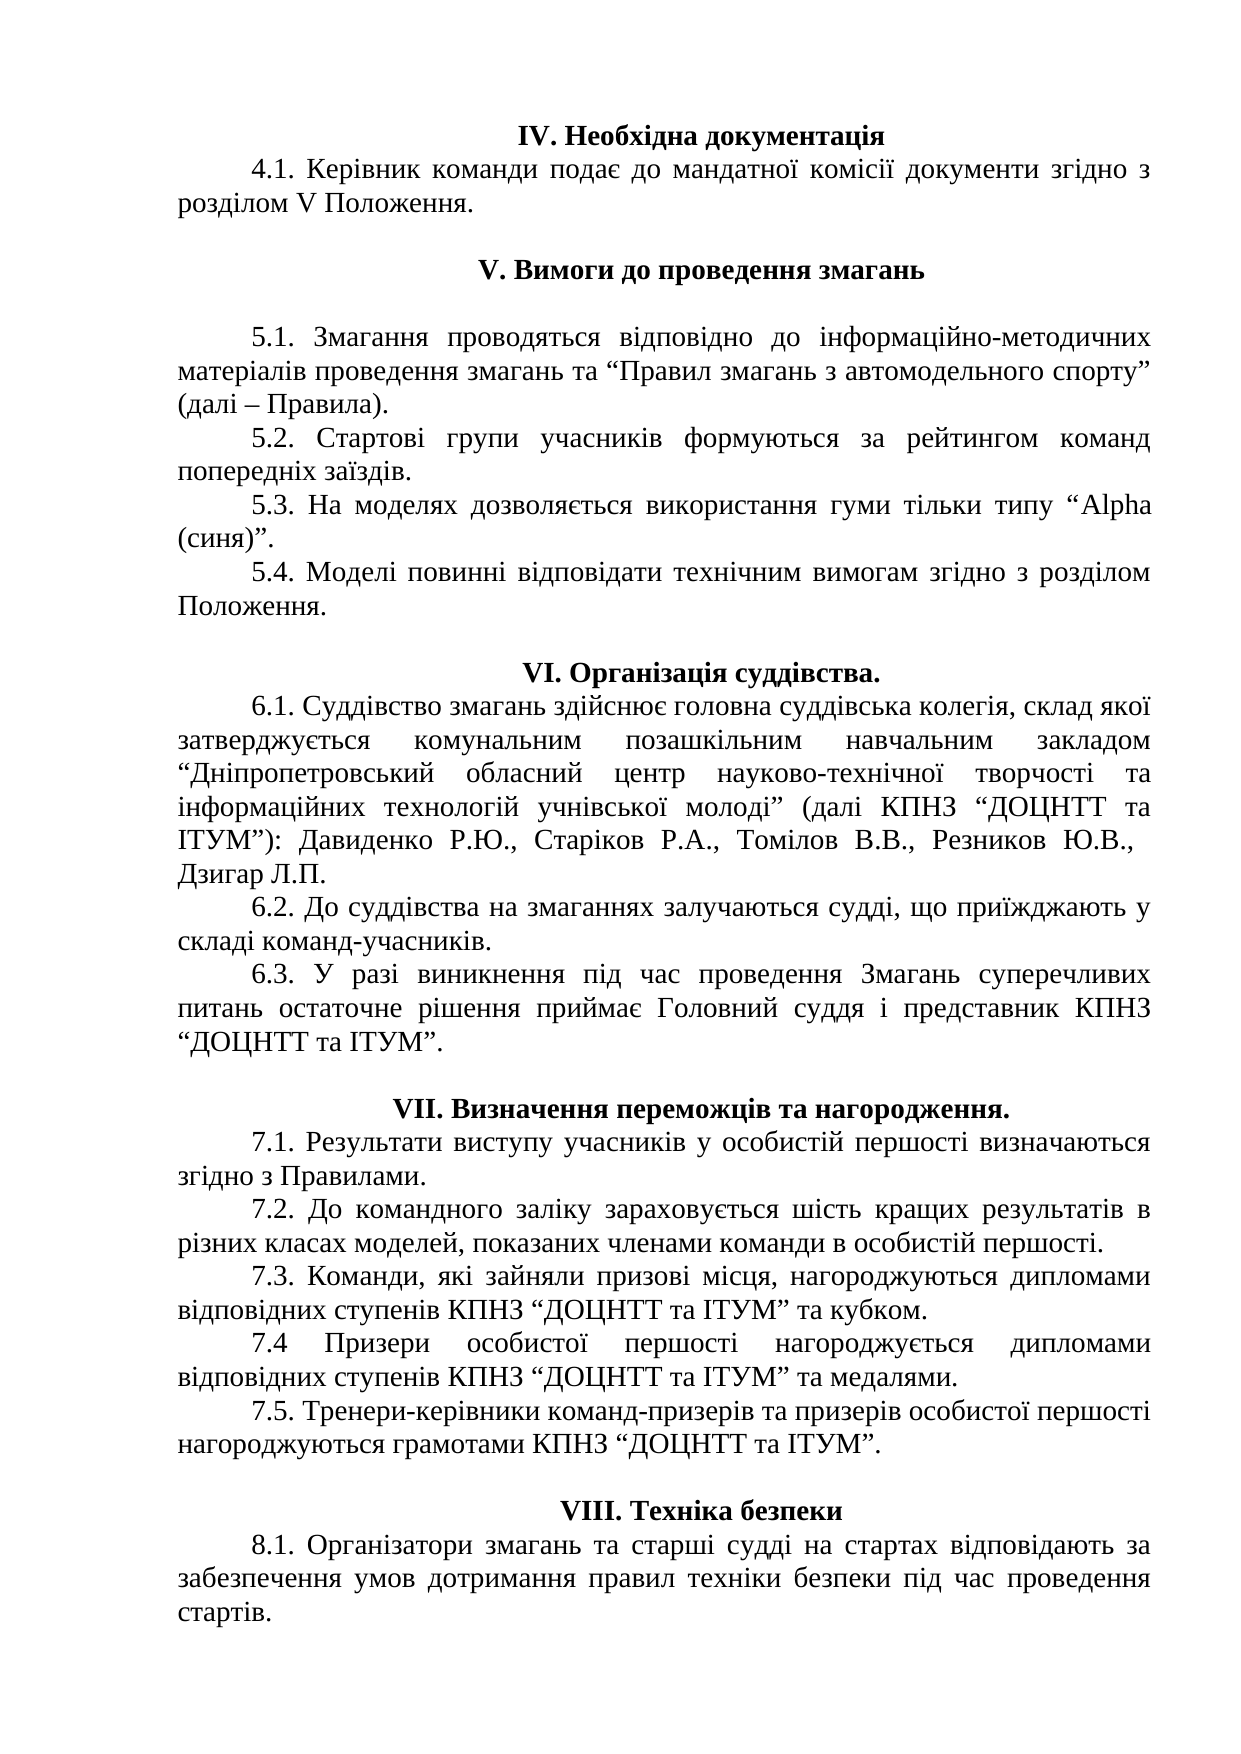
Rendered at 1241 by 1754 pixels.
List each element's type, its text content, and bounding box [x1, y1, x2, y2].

text VII. Визначення переможців та нагородження. [177, 1091, 1152, 1124]
text VIII. Техніка безпеки [177, 1493, 1152, 1527]
text 7.5. Тренери-керівники команд-призерів та призерів особистої першості нагороджуються грамотами КПНЗ “ДОЦНТТ та ІТУМ”. [177, 1393, 1152, 1460]
text 5.1. Змагання проводяться відповідно до інформаційно-методичних матеріалів проведення змагань та “Правил змагань з автомодельного спорту” (далі – Правила). [177, 319, 1152, 420]
text 7.4 Призери особистої першості нагороджується дипломами відповідних ступенів КПНЗ “ДОЦНТТ та ІТУМ” та медалями. [177, 1326, 1152, 1393]
text 7.3. Команди, які зайняли призові місця, нагороджуються дипломами відповідних ступенів КПНЗ “ДОЦНТТ та ІТУМ” та кубком. [177, 1258, 1152, 1326]
text 5.2. Стартові групи учасників формуються за рейтингом команд попередніх заїздів. [177, 420, 1152, 487]
text IV. Необхідна документація [177, 118, 1152, 152]
text 6.3. У разі виникнення під час проведення Змагань суперечливих питань остаточне рішення приймає Головний суддя і представник КПНЗ “ДОЦНТТ та ІТУМ”. [177, 957, 1152, 1057]
text 5.3. На моделях дозволяється використання гуми тільки типу “Alpha (синя)”. [177, 487, 1152, 554]
text 6.2. До суддівства на змаганнях залучаються судді, що приїжджають у складі команд-учасників. [177, 889, 1152, 957]
text 8.1. Організатори змагань та старші судді на стартах відповідають за забезпечення умов дотримання правил техніки безпеки під час проведення стартів. [177, 1527, 1152, 1627]
text V. Вимоги до проведення змагань [177, 252, 1152, 286]
text 7.1. Результати виступу учасників у особистій першості визначаються згідно з Правилами. [177, 1124, 1152, 1191]
text 7.2. До командного заліку зараховується шість кращих результатів в різних класах моделей, показаних членами команди в особистій першості. [177, 1191, 1152, 1258]
text 5.4. Моделі повинні відповідати технічним вимогам згідно з розділом Положення. [177, 554, 1152, 621]
text 4.1. Керівник команди подає до мандатної комісії документи згідно з розділом V Положення. [177, 152, 1152, 219]
text 6.1. Суддівство змагань здійснює головна суддівська колегія, склад якої затверджується комунальним позашкільним навчальним закладом “Дніпропетровський обласний центр науково-технічної творчості та інформаційних технологій учнівської молоді” (далі КПНЗ “ДОЦНТТ та ІТУМ”): Давиденко Р.Ю., Старіков Р.А., Томілов В.В., Резников Ю.В., Дзигар Л.П. [177, 688, 1152, 889]
text VI. Організація суддівства. [177, 655, 1152, 688]
